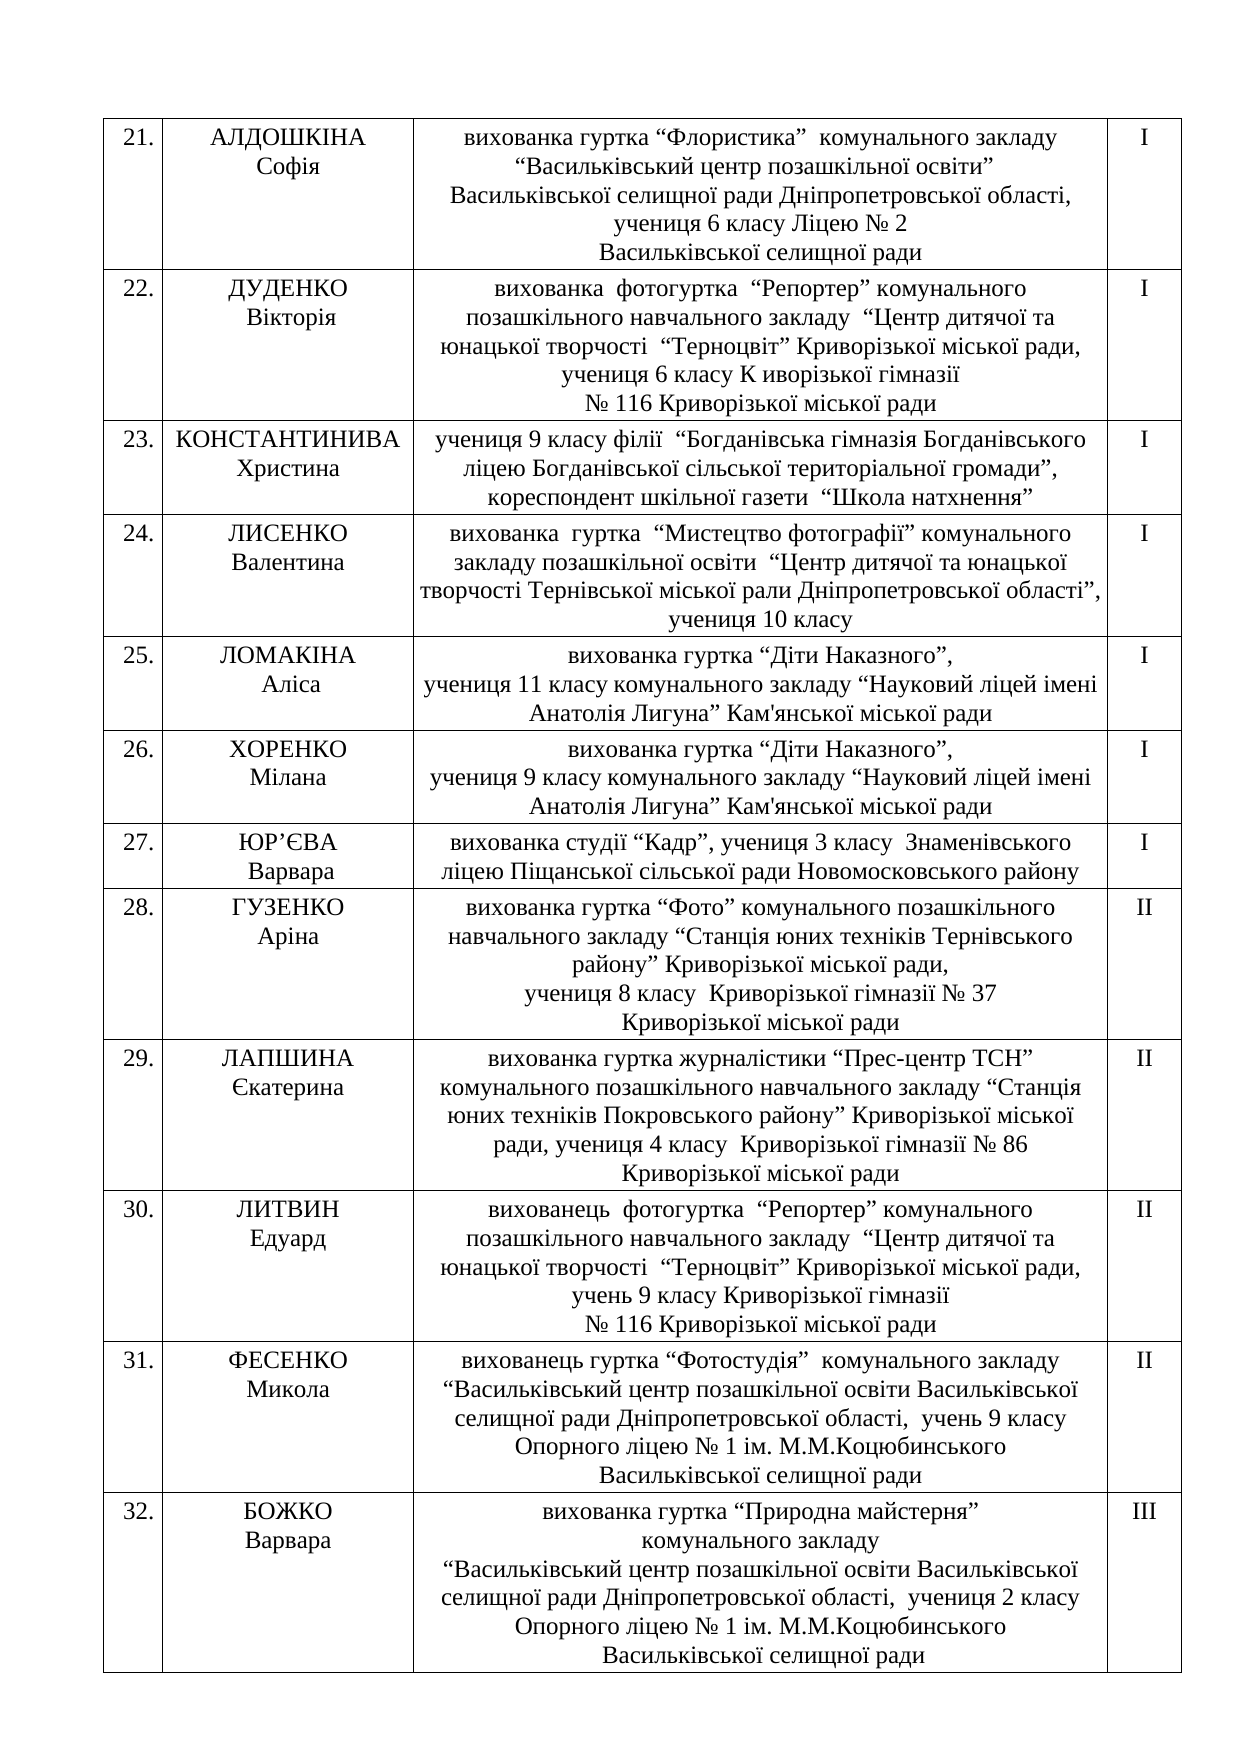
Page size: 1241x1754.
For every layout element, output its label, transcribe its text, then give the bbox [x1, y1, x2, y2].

table_cell ХОРЕНКО Мілана [163, 731, 413, 823]
table_cell вихованка гуртка “Мистецтво фотографії” комунального закладу позашкільної освіти “Центр дитячої та юнацької творчості Тернівської міської рали Дніпропетровської області”, учениця 10 класу [414, 515, 1107, 636]
table_cell ГУЗЕНКО Аріна [163, 889, 413, 1039]
table_cell І [1108, 824, 1181, 888]
table_cell ЮР’ЄВА Варвара [163, 824, 413, 888]
table_cell І [1108, 515, 1181, 636]
table_cell ІІІ [1108, 1493, 1181, 1672]
table_cell І [1108, 270, 1181, 420]
table_cell І [1108, 731, 1181, 823]
table_cell ЛОМАКІНА Аліса [163, 637, 413, 729]
table_cell ІІ [1108, 1191, 1181, 1341]
table_cell [104, 515, 162, 636]
table_cell вихованка гуртка “Природна майстерня” комунального закладу “Васильківський центр позашкільної освіти Васильківської селищної ради Дніпропетровської області, учениця 2 класу Опорного ліцею № 1 ім. М.М.Коцюбинського Васильківської селищної ради [414, 1493, 1107, 1672]
table_cell [104, 824, 162, 888]
table_cell вихованка гуртка “Діти Наказного”, учениця 9 класу комунального закладу “Науковий ліцей імені Анатолія Лигуна” Кам'янської міської ради [414, 731, 1107, 823]
table_cell [104, 637, 162, 729]
table_cell ІІ [1108, 1342, 1181, 1492]
table_cell вихованка гуртка “Флористика” комунального закладу “Васильківський центр позашкільної освіти” Васильківської селищної ради Дніпропетровської області, учениця 6 класу Ліцею № 2 Васильківської селищної ради [414, 119, 1107, 269]
table_cell [104, 889, 162, 1039]
table_cell [104, 1191, 162, 1341]
table_cell ЛИТВИН Едуард [163, 1191, 413, 1341]
table_cell ДУДЕНКО Вікторія [163, 270, 413, 420]
table_cell ІІ [1108, 889, 1181, 1039]
table_cell [104, 1493, 162, 1672]
table_cell ФЕСЕНКО Микола [163, 1342, 413, 1492]
table_cell вихованка гуртка “Фото” комунального позашкільного навчального закладу “Станція юних техніків Тернівського району” Криворізької міської ради, учениця 8 класу Криворізької гімназії № 37 Криворізької міської ради [414, 889, 1107, 1039]
table_cell вихованець гуртка “Фотостудія” комунального закладу “Васильківський центр позашкільної освіти Васильківської селищної ради Дніпропетровської області, учень 9 класу Опорного ліцею № 1 ім. М.М.Коцюбинського Васильківської селищної ради [414, 1342, 1107, 1492]
table_cell вихованка гуртка “Діти Наказного”, учениця 11 класу комунального закладу “Науковий ліцей імені Анатолія Лигуна” Кам'янської міської ради [414, 637, 1107, 729]
table_cell ЛАПШИНА Єкатерина [163, 1040, 413, 1190]
table_cell І [1108, 637, 1181, 729]
table_cell [104, 119, 162, 269]
table_cell ІІ [1108, 1040, 1181, 1190]
table_cell КОНСТАНТИНИВА Христина [163, 421, 413, 514]
table_cell [104, 1342, 162, 1492]
table_cell учениця 9 класу філії “Богданівська гімназія Богданівського ліцею Богданівської сільської територіальної громади”, кореспондент шкільної газети “Школа натхнення” [414, 421, 1107, 514]
table_cell [104, 270, 162, 420]
table_cell ЛИСЕНКО Валентина [163, 515, 413, 636]
table_cell АЛДОШКІНА Софія [163, 119, 413, 269]
table_cell вихованка фотогуртка “Репортер” комунального позашкільного навчального закладу “Центр дитячої та юнацької творчості “Терноцвіт” Криворізької міської ради, учениця 6 класу К иворізької гімназії № 116 Криворізької міської ради [414, 270, 1107, 420]
table_cell БОЖКО Варвара [163, 1493, 413, 1672]
table_cell І [1108, 119, 1181, 269]
table_cell [104, 421, 162, 514]
table_cell вихованка гуртка журналістики “Прес-центр ТСН” комунального позашкільного навчального закладу “Станція юних техніків Покровського району” Криворізької міської ради, учениця 4 класу Криворізької гімназії № 86 Криворізької міської ради [414, 1040, 1107, 1190]
table_cell [104, 731, 162, 823]
table_cell вихованець фотогуртка “Репортер” комунального позашкільного навчального закладу “Центр дитячої та юнацької творчості “Терноцвіт” Криворізької міської ради, учень 9 класу Криворізької гімназії № 116 Криворізької міської ради [414, 1191, 1107, 1341]
table_cell [104, 1040, 162, 1190]
table_cell І [1108, 421, 1181, 514]
table_cell вихованка студії “Кадр”, учениця 3 класу Знаменівського ліцею Піщанської сільської ради Новомосковського району [414, 824, 1107, 888]
